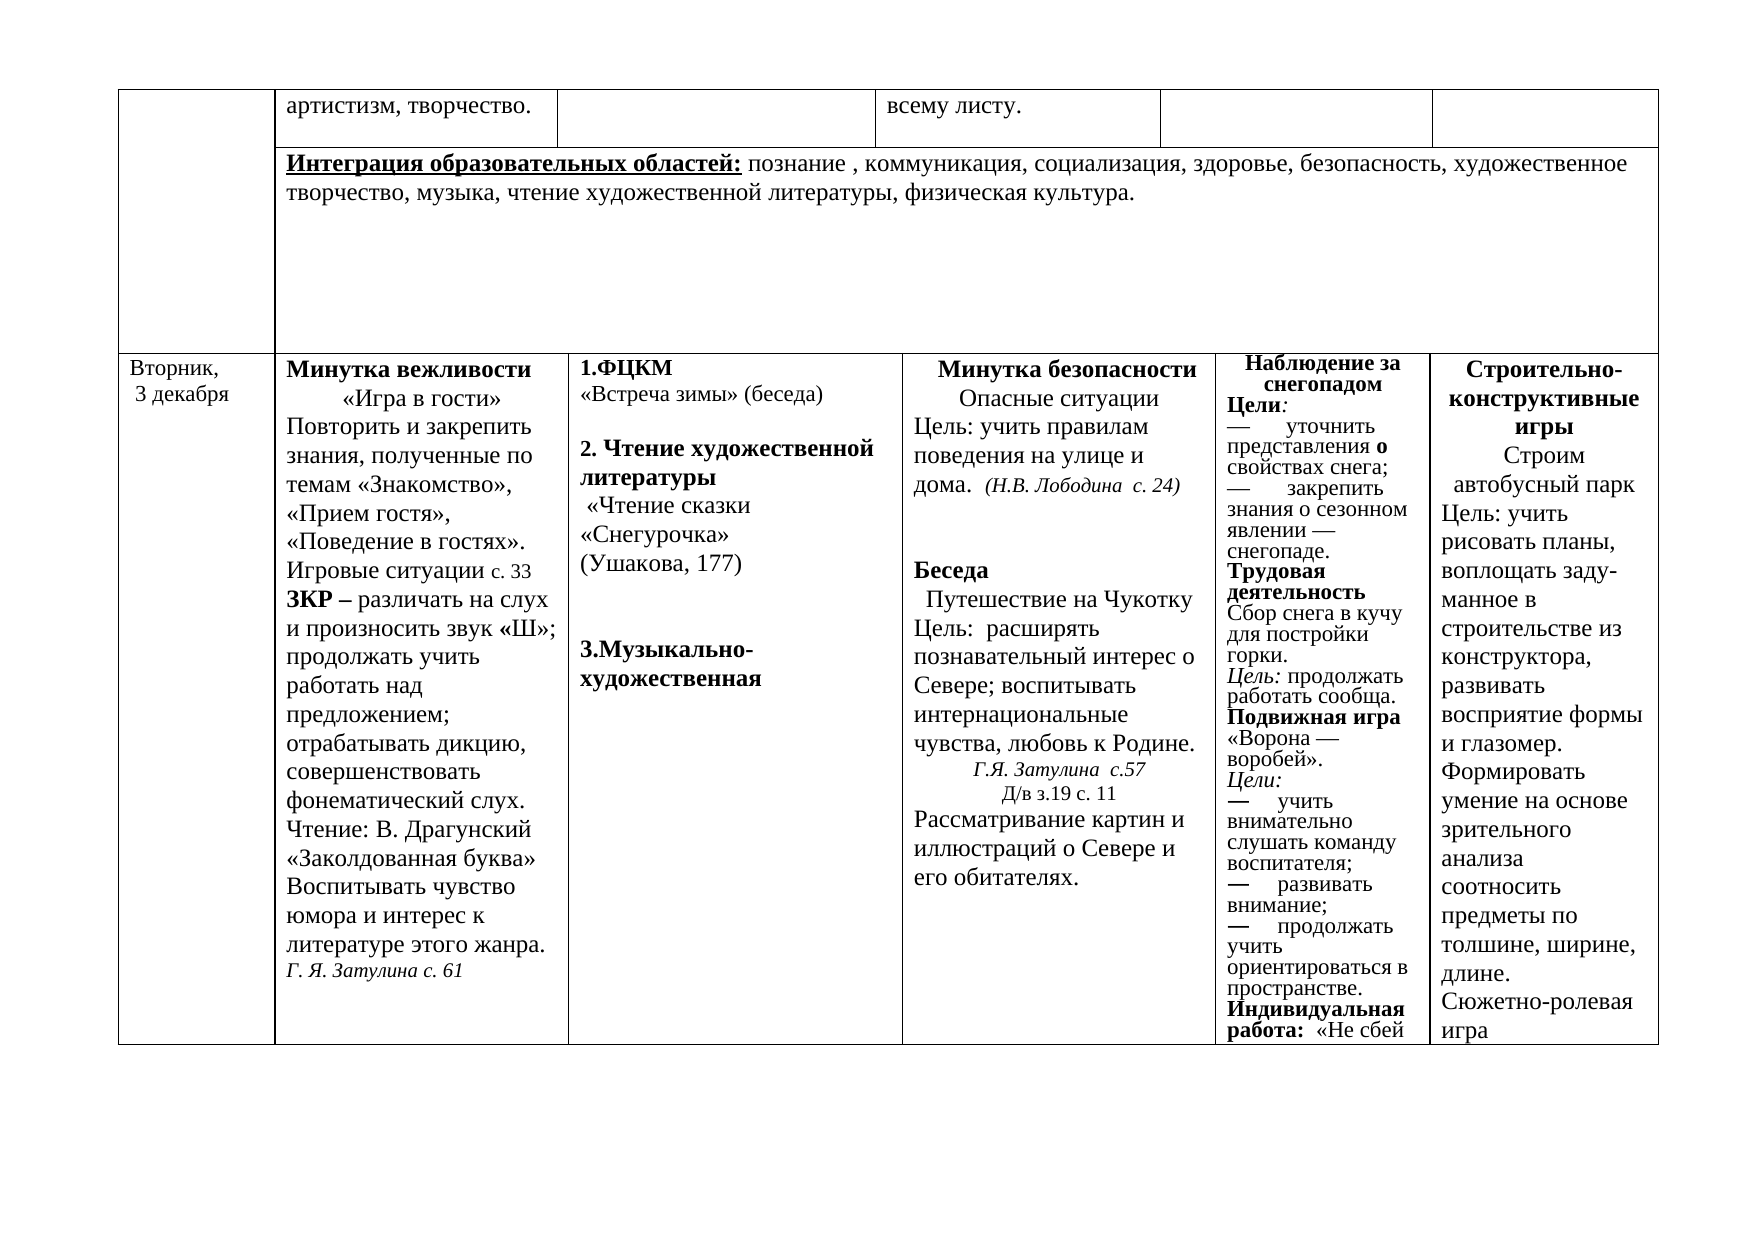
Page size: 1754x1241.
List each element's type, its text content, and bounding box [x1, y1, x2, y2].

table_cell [119, 90, 274, 353]
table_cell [1216, 354, 1429, 1044]
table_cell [1433, 90, 1658, 147]
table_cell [569, 354, 902, 1044]
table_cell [276, 90, 557, 147]
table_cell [1161, 90, 1432, 147]
table_cell Вторник, 3 декабря [119, 354, 274, 1044]
table_cell Интеграция образовательных областей: познание , коммуникация, социализация, здоровье, безопасность, художественное творчество, музыка, чтение художественной литературы, физическая культура. [276, 148, 1658, 353]
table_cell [1431, 354, 1658, 1044]
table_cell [903, 354, 1215, 1044]
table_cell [276, 354, 568, 1044]
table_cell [558, 90, 875, 147]
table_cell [876, 90, 1160, 147]
